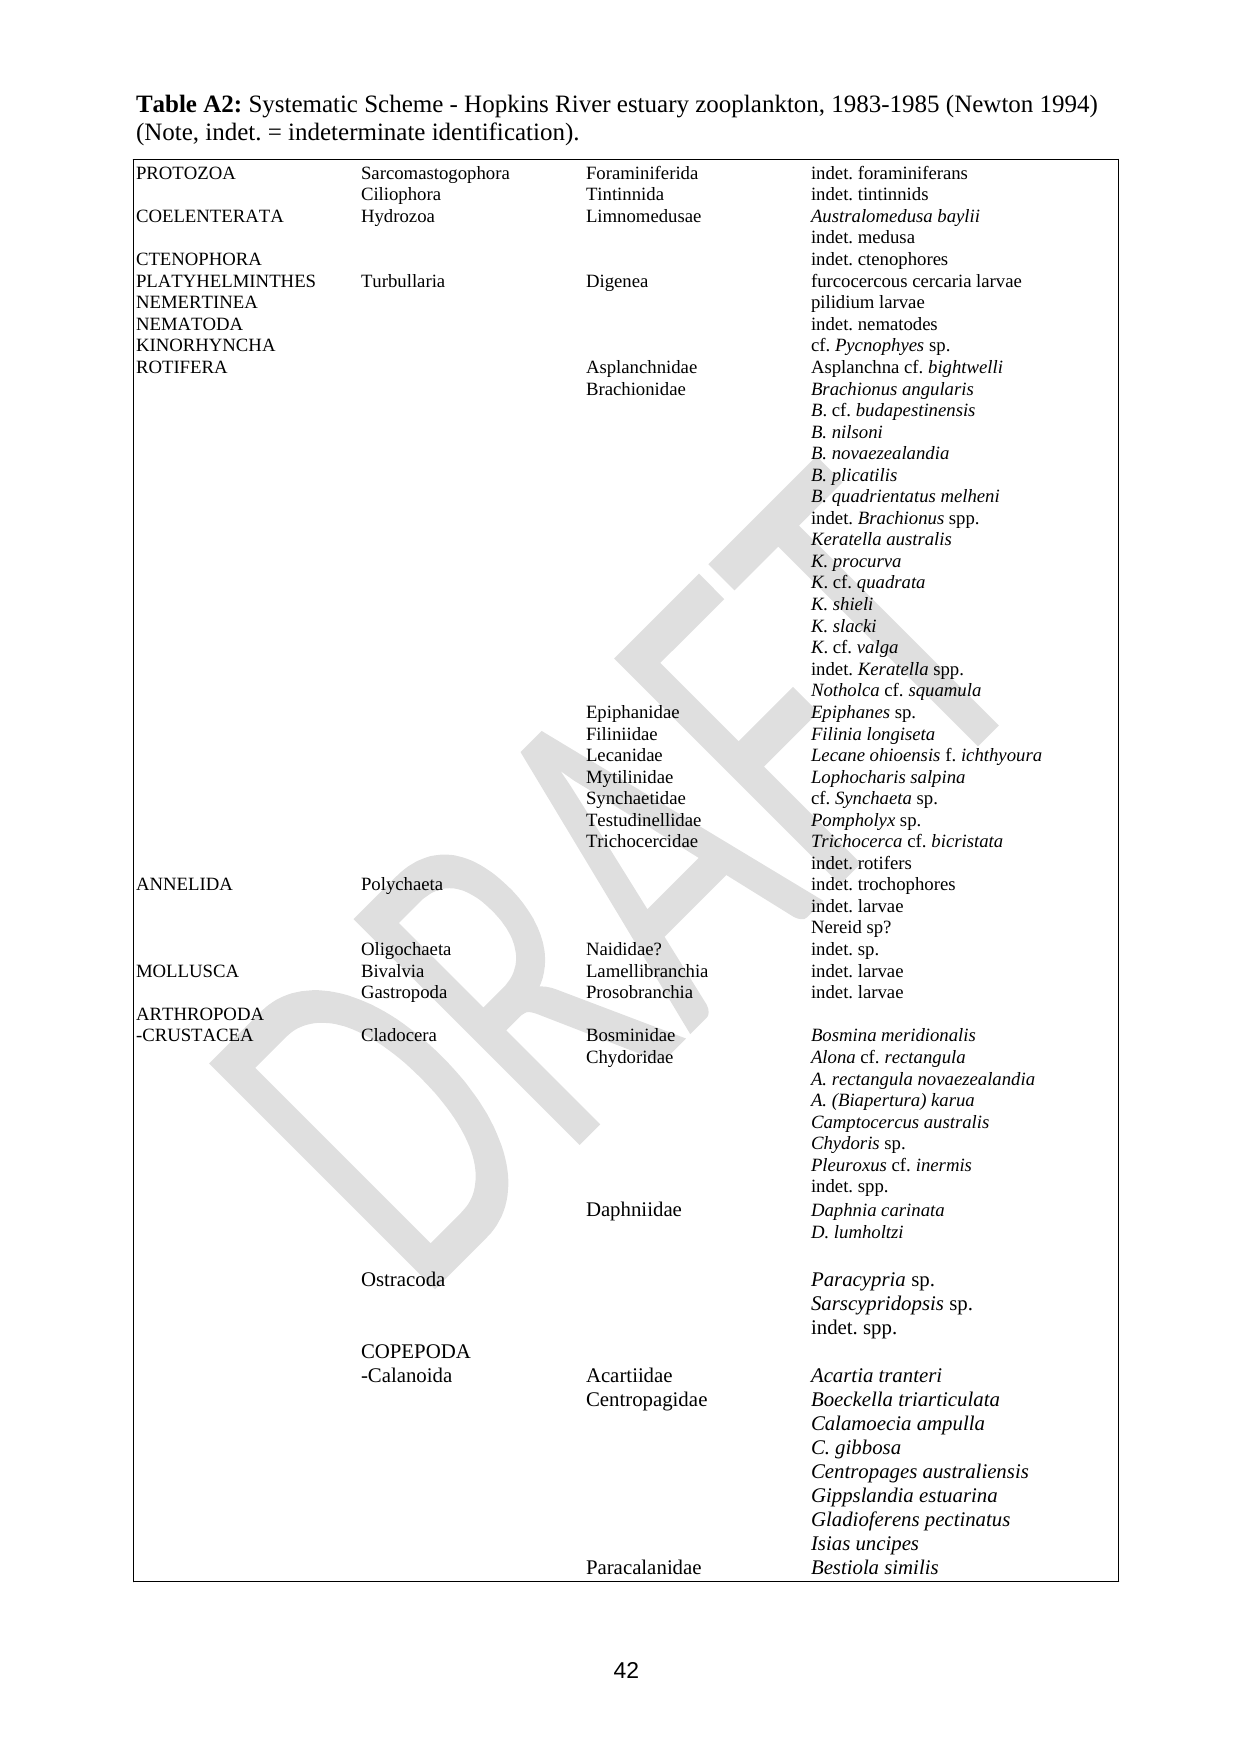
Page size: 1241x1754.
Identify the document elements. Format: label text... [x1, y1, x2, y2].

text Paracalanidae Bestiola similis [134, 1552, 1118, 1581]
text -CRUSTACEA Cladocera Bosminidae Bosmina meridionalis [136, 1024, 1116, 1046]
text Oligochaeta Naididae? indet. sp. [136, 938, 1116, 959]
text Calamoecia ampulla [136, 1411, 1116, 1435]
text indet. rotifers [136, 852, 1116, 873]
text Epiphanidae Epiphanes sp. [136, 701, 1116, 722]
text Table A2: Systematic Scheme - Hopkins River estuary zooplankton, 1983-1985 (Newton 1994) (Note, indet. = indeterminate identification). [136, 89, 1116, 146]
text indet. larvae [136, 895, 1116, 916]
text Pleuroxus cf. inermis [136, 1154, 1116, 1175]
text B. nilsoni [136, 421, 1116, 442]
text Daphniidae Daphnia carinata [136, 1197, 1116, 1221]
text Mytilinidae Lophocharis salpina [136, 766, 1116, 787]
text Isias uncipes [136, 1531, 1116, 1552]
text C. gibbosa [136, 1435, 1116, 1459]
text Lecanidae Lecane ohioensis f. ichthyoura [136, 744, 1116, 766]
text Chydoris sp. [136, 1132, 1116, 1154]
text B. novaezealandia [136, 442, 1116, 464]
text K. procurva [136, 550, 1116, 571]
text Sarscypridopsis sp. [136, 1291, 1116, 1314]
text indet. medusa [136, 226, 1116, 248]
text PROTOZOA Sarcomastogophora Foraminiferida indet. foraminiferans [134, 160, 1118, 183]
text Ostracoda Paracypria sp. [136, 1266, 1116, 1291]
text indet. spp. [136, 1314, 1116, 1339]
text ROTIFERA Asplanchnidae Asplanchna cf. bightwelli [136, 356, 1116, 377]
text KINORHYNCHA cf. Pycnophyes sp. [136, 334, 1116, 356]
text Trichocercidae Trichocerca cf. bicristata [136, 830, 1116, 852]
text COPEPODA [136, 1339, 1116, 1363]
text CTENOPHORA indet. ctenophores [136, 248, 1116, 269]
text Notholca cf. squamula [136, 679, 1116, 701]
text NEMERTINEA pilidium larvae [136, 291, 1116, 313]
text Gastropoda Prosobranchia indet. larvae [136, 981, 1116, 1003]
text Gippslandia estuarina [136, 1483, 1116, 1507]
text Testudinellidae Pompholyx sp. [136, 809, 1116, 830]
text K. cf. quadrata [136, 571, 1116, 593]
text A. (Biapertura) karua [136, 1089, 1116, 1111]
text K. cf. valga [136, 636, 1116, 658]
text Brachionidae Brachionus angularis [136, 377, 1116, 399]
text Nereid sp? [136, 916, 1116, 938]
text indet. Brachionus spp. [136, 507, 1116, 528]
text Chydoridae Alona cf. rectangula [136, 1046, 1116, 1067]
text B. plicatilis [136, 464, 1116, 485]
text D. lumholtzi [136, 1221, 1116, 1242]
text ARTHROPODA [136, 1003, 1116, 1024]
text COELENTERATA Hydrozoa Limnomedusae Australomedusa baylii [136, 205, 1116, 226]
text -Calanoida Acartiidae Acartia tranteri [136, 1363, 1116, 1387]
text ANNELIDA Polychaeta indet. trochophores [136, 873, 1116, 895]
text B. quadrientatus melheni [136, 485, 1116, 507]
text B. cf. budapestinensis [136, 399, 1116, 421]
text Synchaetidae cf. Synchaeta sp. [136, 787, 1116, 809]
text indet. Keratella spp. [136, 658, 1116, 679]
text indet. spp. [136, 1175, 1116, 1197]
text Centropagidae Boeckella triarticulata [136, 1387, 1116, 1411]
text Filiniidae Filinia longiseta [136, 722, 1116, 744]
text Camptocercus australis [136, 1111, 1116, 1132]
text Keratella australis [136, 528, 1116, 550]
text A. rectangula novaezealandia [136, 1067, 1116, 1089]
text K. slacki [136, 614, 1116, 636]
text K. shieli [136, 593, 1116, 614]
text Gladioferens pectinatus [136, 1507, 1116, 1531]
text Centropages australiensis [136, 1459, 1116, 1483]
text MOLLUSCA Bivalvia Lamellibranchia indet. larvae [136, 959, 1116, 981]
text PLATYHELMINTHES Turbullaria Digenea furcocercous cercaria larvae [136, 269, 1116, 291]
text Ciliophora Tintinnida indet. tintinnids [136, 183, 1116, 205]
text NEMATODA indet. nematodes [136, 313, 1116, 334]
